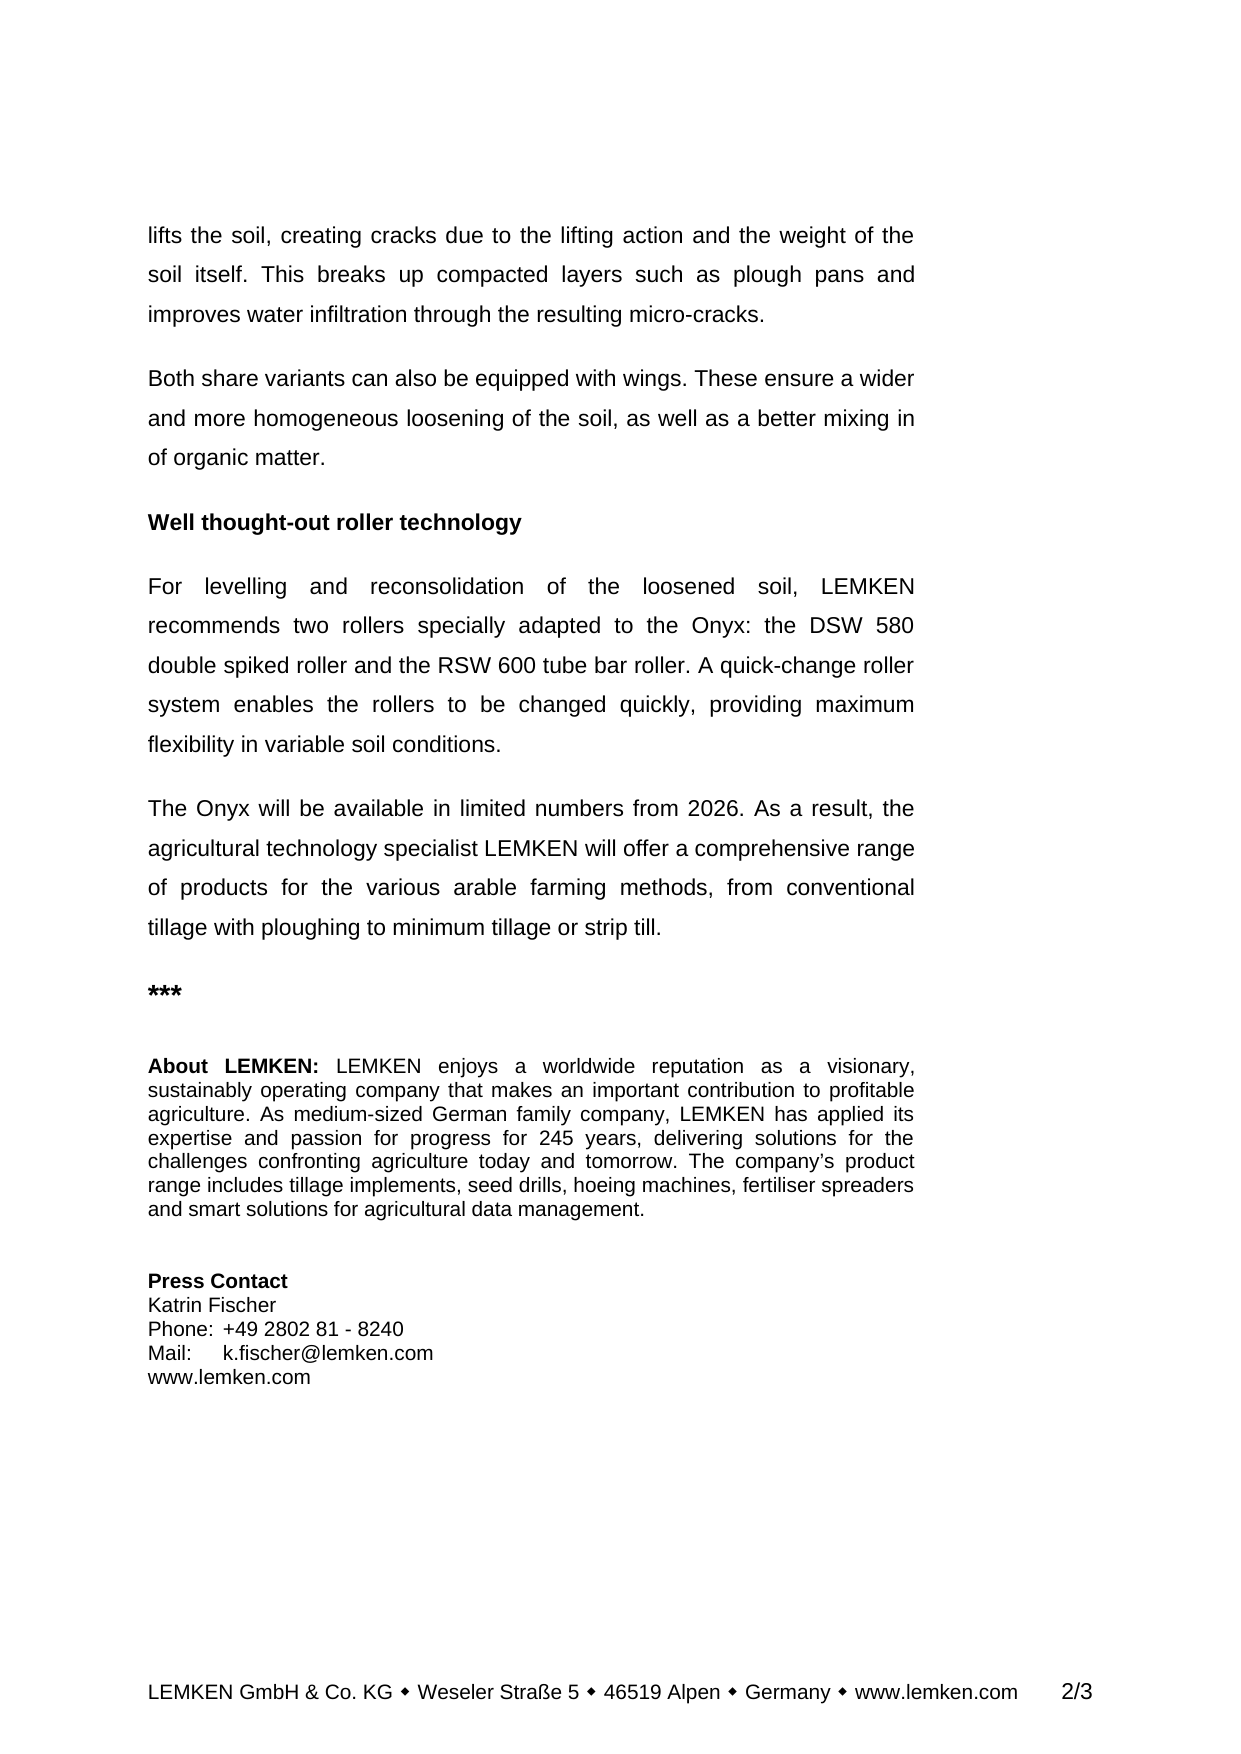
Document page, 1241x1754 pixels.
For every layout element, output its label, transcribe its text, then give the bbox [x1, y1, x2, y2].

title The Onyx will be available in limited numbers from 2026. As a result, the agricultural technology specialist LEMKEN will offer a comprehensive range of products for the various arable farming methods, from conventional tillage with ploughing to minimum tillage or strip till. [148, 795, 916, 940]
title *** [148, 978, 916, 1012]
text Phone: +49 2802 81 - 8240 [148, 1317, 916, 1341]
text About LEMKEN: LEMKEN enjoys a worldwide reputation as a visionary, sustainably operating company that makes an important contribution to profitable agriculture. As medium-sized German family company, LEMKEN has applied its expertise and passion for progress for 245 years, delivering solutions for the challenges confronting agriculture today and tomorrow. The company’s product range includes tillage implements, seed drills, hoeing machines, fertiliser spreaders and smart solutions for agricultural data management. [148, 1053, 916, 1221]
text Katrin Fischer [148, 1293, 916, 1317]
text Mail: k.fischer@lemken.com [148, 1341, 916, 1365]
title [148, 222, 916, 327]
text Press Contact [148, 1269, 1092, 1293]
title Well thought-out roller technology [148, 508, 916, 535]
text www.lemken.com [148, 1365, 916, 1389]
title For levelling and reconsolidation of the loosened soil, LEMKEN recommends two rollers specially adapted to the Onyx: the DSW 580 double spiked roller and the RSW 600 tube bar roller. A quick-change roller system enables the rollers to be changed quickly, providing maximum flexibility in variable soil conditions. [148, 573, 916, 757]
title Both share variants can also be equipped with wings. These ensure a wider and more homogeneous loosening of the soil, as well as a better mixing in of organic matter. [148, 365, 916, 470]
